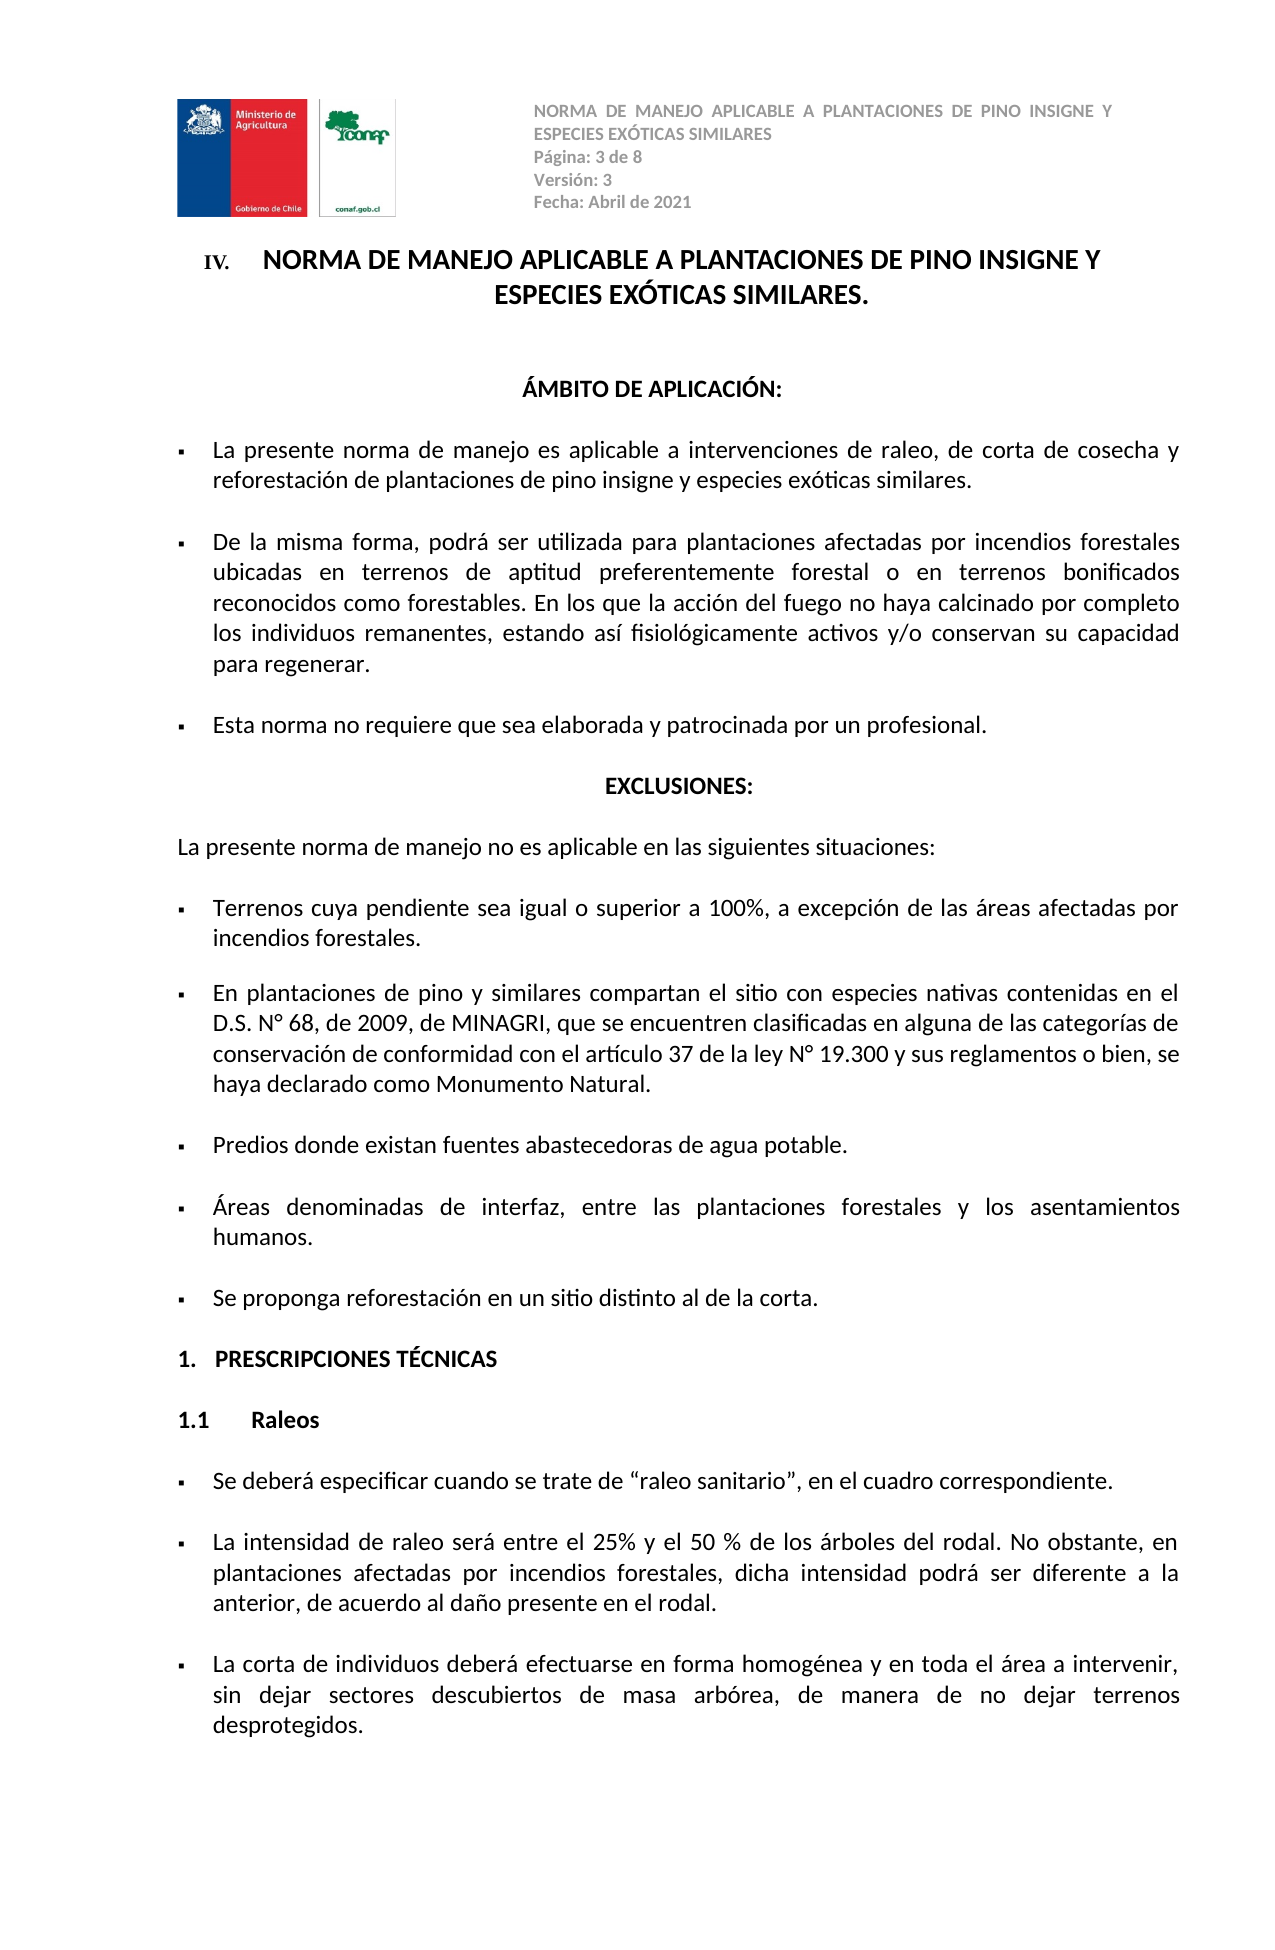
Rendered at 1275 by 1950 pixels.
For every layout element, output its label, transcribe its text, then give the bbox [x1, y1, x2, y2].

list Áreas denominadas de interfaz, entre las plantaciones forestales y los asentamientos humanos. [177, 1191, 1181, 1252]
list Se proponga reforestación en un sitio distinto al de la corta. [177, 1282, 1181, 1313]
list La presente norma de manejo es aplicable a intervenciones de raleo, de corta de cosecha y reforestación de plantaciones de pino insigne y especies exóticas similares. [177, 434, 1181, 495]
list En plantaciones de pino y similares compartan el sitio con especies nativas contenidas en el D.S. N° 68, de 2009, de MINAGRI, que se encuentren clasificadas en alguna de las categorías de conservación de conformidad con el artículo 37 de la ley N° 19.300 y sus reglamentos o bien, se haya declarado como Monumento Natural. [177, 977, 1181, 1099]
list De la misma forma, podrá ser utilizada para plantaciones afectadas por incendios forestales ubicadas en terrenos de aptitud preferentemente forestal o en terrenos bonificados reconocidos como forestables. En los que la acción del fuego no haya calcinado por completo los individuos remanentes, estando así fisiológicamente activos y/o conservan su capacidad para regenerar. [177, 526, 1181, 678]
picture [177, 99, 396, 217]
text 1.1 Raleos [177, 1404, 1181, 1435]
list Terrenos cuya pendiente sea igual o superior a 100%, a excepción de las áreas afectadas por incendios forestales. [177, 892, 1181, 953]
list La corta de individuos deberá efectuarse en forma homogénea y en toda el área a intervenir, sin dejar sectores descubiertos de masa arbórea, de manera de no dejar terrenos desprotegidos. [177, 1648, 1181, 1740]
list Se deberá especificar cuando se trate de “raleo sanitario”, en el cuadro correspondiente. [177, 1465, 1181, 1496]
text La presente norma de manejo no es aplicable en las siguientes situaciones: [177, 831, 1181, 861]
list Predios donde existan fuentes abastecedoras de agua potable. [177, 1129, 1181, 1160]
list Esta norma no requiere que sea elaborada y patrocinada por un profesional. [177, 709, 1181, 739]
text EXCLUSIONES: [177, 770, 1181, 800]
subtitle NORMA DE MANEJO APLICABLE A PLANTACIONES DE PINO INSIGNE Y ESPECIES EXÓTICAS SIMILARES. [177, 241, 1127, 312]
text ÁMBITO DE APLICACIÓN: [177, 373, 1127, 403]
list PRESCRIPCIONES TÉCNICAS [177, 1343, 1181, 1374]
list La intensidad de raleo será entre el 25% y el 50 % de los árboles del rodal. No obstante, en plantaciones afectadas por incendios forestales, dicha intensidad podrá ser diferente a la anterior, de acuerdo al daño presente en el rodal. [177, 1526, 1181, 1618]
